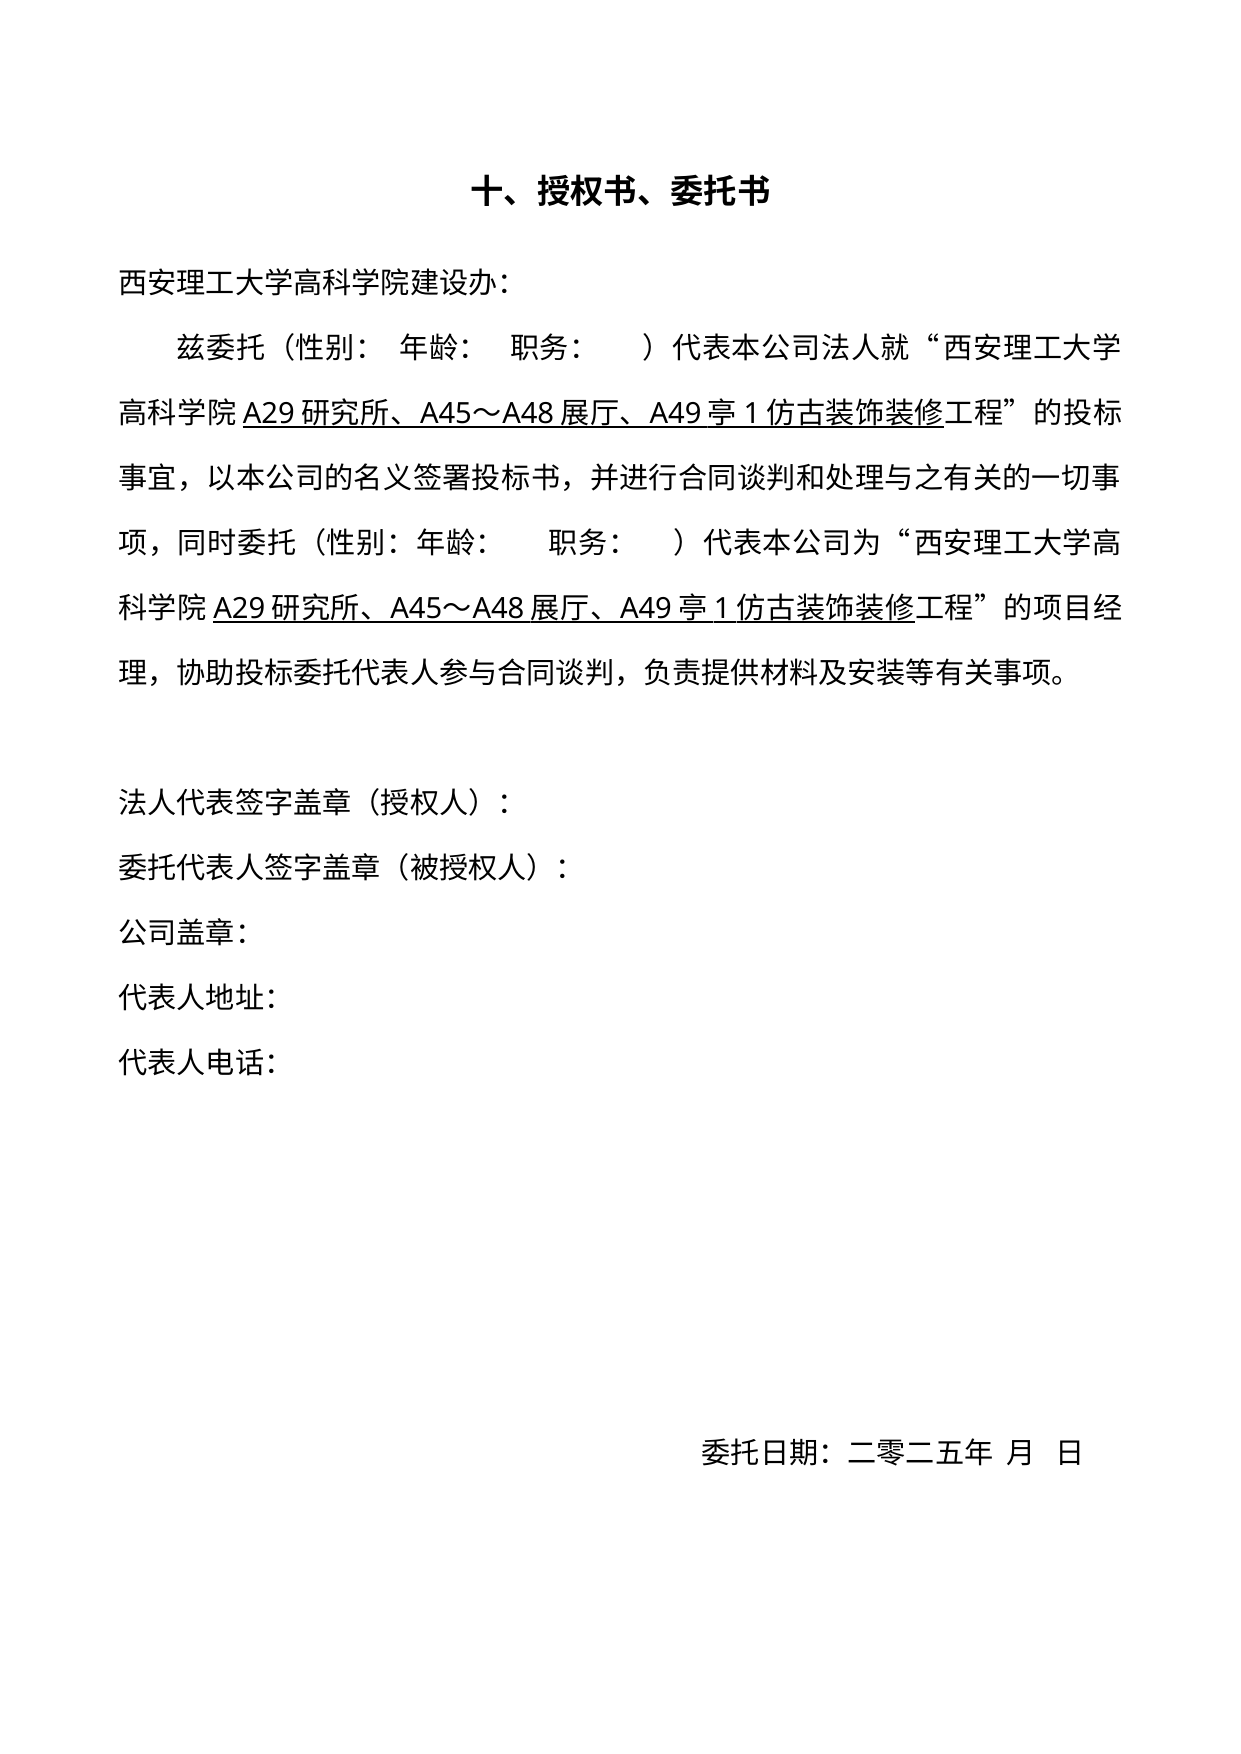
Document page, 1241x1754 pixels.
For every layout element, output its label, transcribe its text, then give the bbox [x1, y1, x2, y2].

text 委托日期：二零二五年 月 日 [118, 1419, 1122, 1484]
text 委托代表人签字盖章（被授权人）： [118, 834, 1122, 899]
subtitle 十、授权书、委托书 [118, 157, 1122, 222]
text 公司盖章： [118, 899, 1122, 964]
text 法人代表签字盖章（授权人）： [118, 769, 1122, 834]
text 代表人地址： [118, 964, 1122, 1029]
text 西安理工大学高科学院建设办： [118, 249, 1122, 314]
text 兹委托（性别： 年龄： 职务： ）代表本公司法人就“西安理工大学高科学院A29研究所、A45～A48展厅、A49亭1仿古装饰装修工程”的投标事宜，以本公司的名义签署投标书，并进行合同谈判和处理与之有关的一切事项，同时委托（性别：年龄： 职务： ）代表本公司为“西安理工大学高科学院A29研究所、A45～A48展厅、A49亭1仿古装饰装修工程”的项目经理，协助投标委托代表人参与合同谈判，负责提供材料及安装等有关事项。 [118, 314, 1122, 704]
text 代表人电话： [118, 1029, 1122, 1094]
